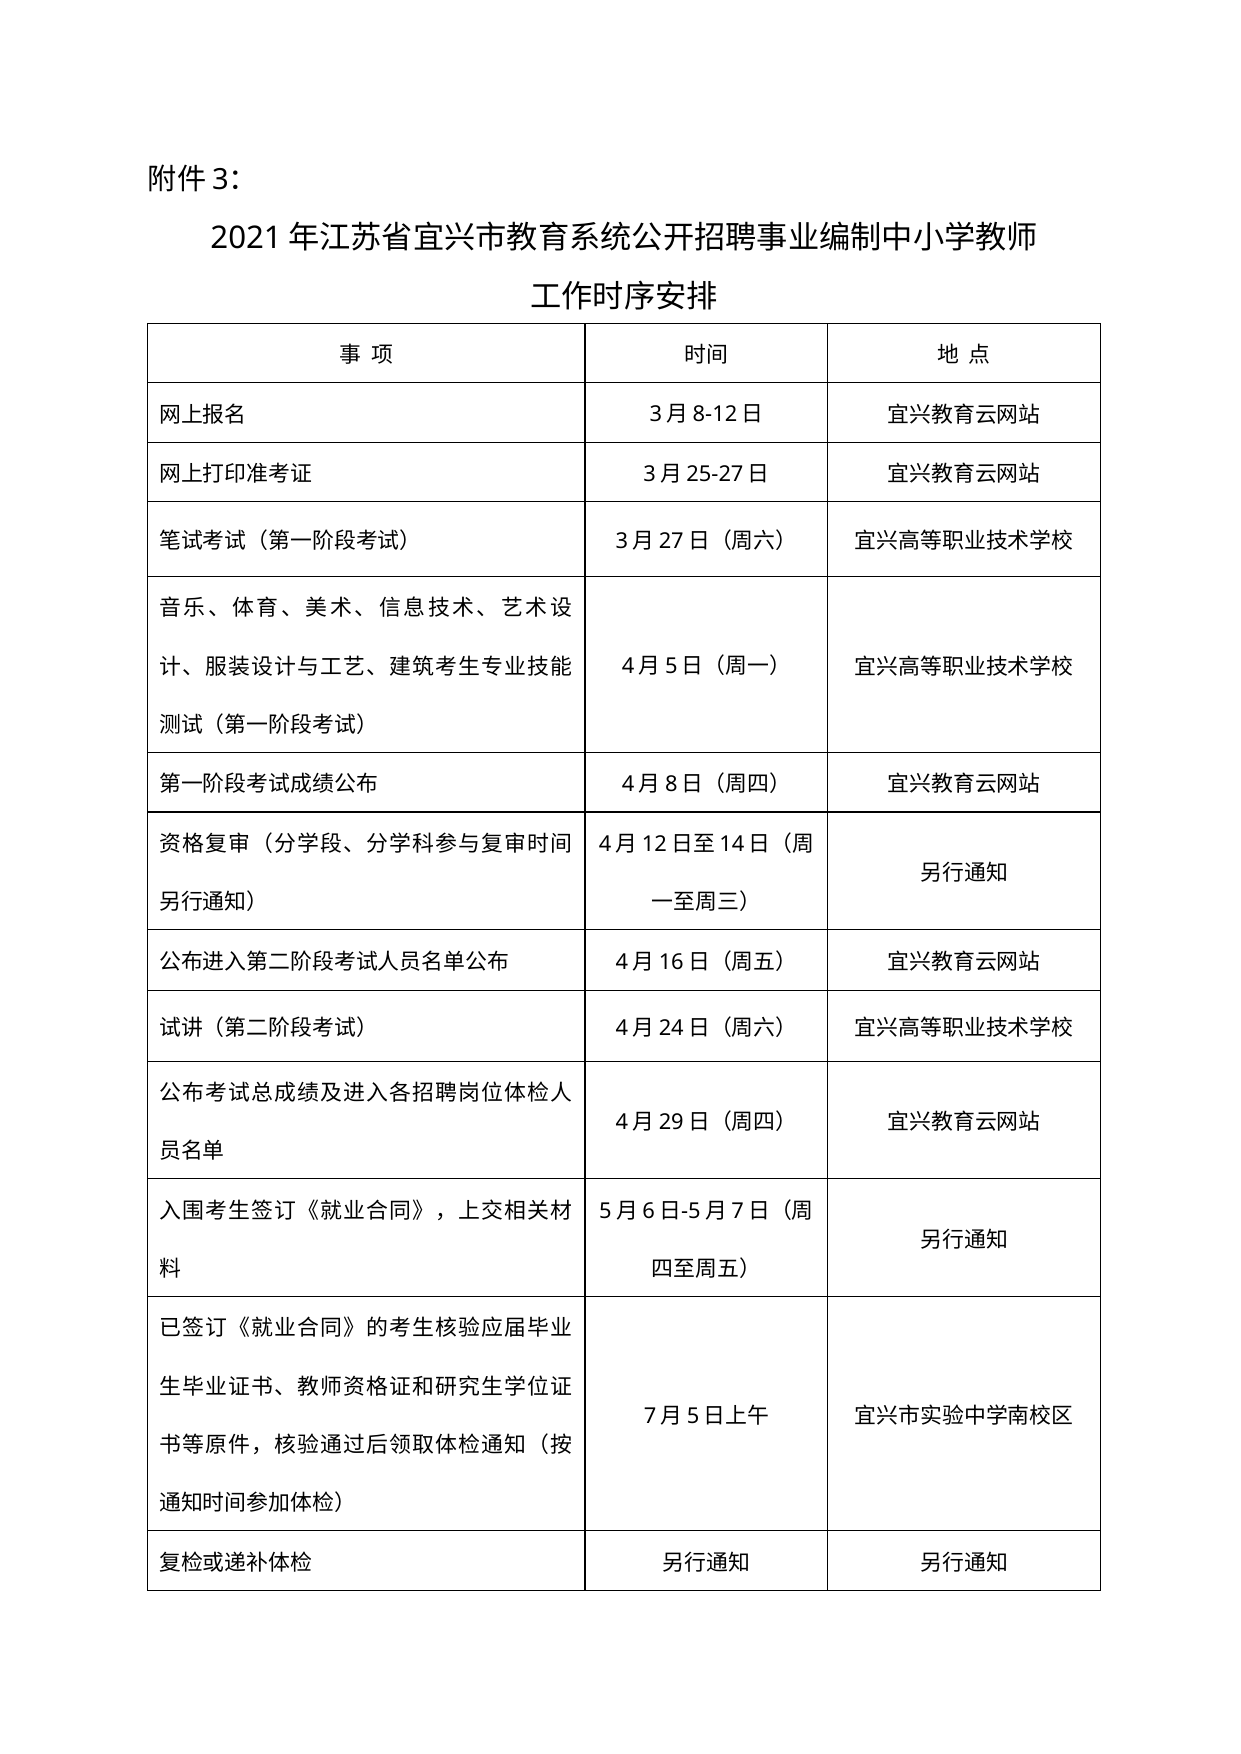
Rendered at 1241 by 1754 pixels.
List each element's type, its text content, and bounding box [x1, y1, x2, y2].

table_cell 另行通知 [586, 1531, 827, 1590]
table_cell 5月6日-5月7日（周四至周五） [586, 1179, 827, 1296]
table_cell 网上报名 [148, 383, 584, 442]
table_cell 4月24日（周六） [586, 991, 827, 1061]
table_cell 4月5日（周一） [586, 577, 827, 752]
text 2021年江苏省宜兴市教育系统公开招聘事业编制中小学教师 [148, 206, 1100, 264]
table_cell 宜兴教育云网站 [828, 753, 1100, 811]
table_cell 公布进入第二阶段考试人员名单公布 [148, 930, 584, 989]
text 工作时序安排 [148, 264, 1100, 323]
table_cell 宜兴教育云网站 [828, 930, 1100, 989]
table_cell 宜兴高等职业技术学校 [828, 991, 1100, 1061]
table_header 时间 [586, 324, 827, 382]
table_cell 7月5日上午 [586, 1297, 827, 1530]
table_cell 宜兴市实验中学南校区 [828, 1297, 1100, 1530]
table_cell 笔试考试（第一阶段考试） [148, 502, 584, 576]
table_cell 4月16日（周五） [586, 930, 827, 989]
table_cell 宜兴高等职业技术学校 [828, 577, 1100, 752]
text 附件3： [148, 148, 1100, 206]
table_cell 网上打印准考证 [148, 443, 584, 501]
table_cell 入围考生签订《就业合同》，上交相关材料 [148, 1179, 584, 1296]
table_cell 第一阶段考试成绩公布 [148, 753, 584, 811]
table_cell 4月8日（周四） [586, 753, 827, 811]
table_header 地 点 [828, 324, 1100, 382]
table_cell 宜兴教育云网站 [828, 1062, 1100, 1178]
table_cell 3月8-12日 [586, 383, 827, 442]
table_cell 复检或递补体检 [148, 1531, 584, 1590]
table_cell 另行通知 [828, 813, 1100, 929]
table_cell 音乐、体育、美术、信息技术、艺术设计、服装设计与工艺、建筑考生专业技能测试（第一阶段考试） [148, 577, 584, 752]
table_cell 4月12日至14日（周一至周三） [586, 813, 827, 929]
table_cell 宜兴教育云网站 [828, 443, 1100, 501]
table_cell 资格复审（分学段、分学科参与复审时间另行通知） [148, 813, 584, 929]
table_cell 宜兴教育云网站 [828, 383, 1100, 442]
table_cell 3月27日（周六） [586, 502, 827, 576]
table_cell 宜兴高等职业技术学校 [828, 502, 1100, 576]
table_cell 已签订《就业合同》的考生核验应届毕业生毕业证书、教师资格证和研究生学位证书等原件，核验通过后领取体检通知（按通知时间参加体检） [148, 1297, 584, 1530]
table_cell 试讲（第二阶段考试） [148, 991, 584, 1061]
table_cell 公布考试总成绩及进入各招聘岗位体检人员名单 [148, 1062, 584, 1178]
table_cell 3月25-27日 [586, 443, 827, 501]
table_header 事 项 [148, 324, 584, 382]
table_cell 另行通知 [828, 1531, 1100, 1590]
table_cell 另行通知 [828, 1179, 1100, 1296]
table_cell 4月29日（周四） [586, 1062, 827, 1178]
